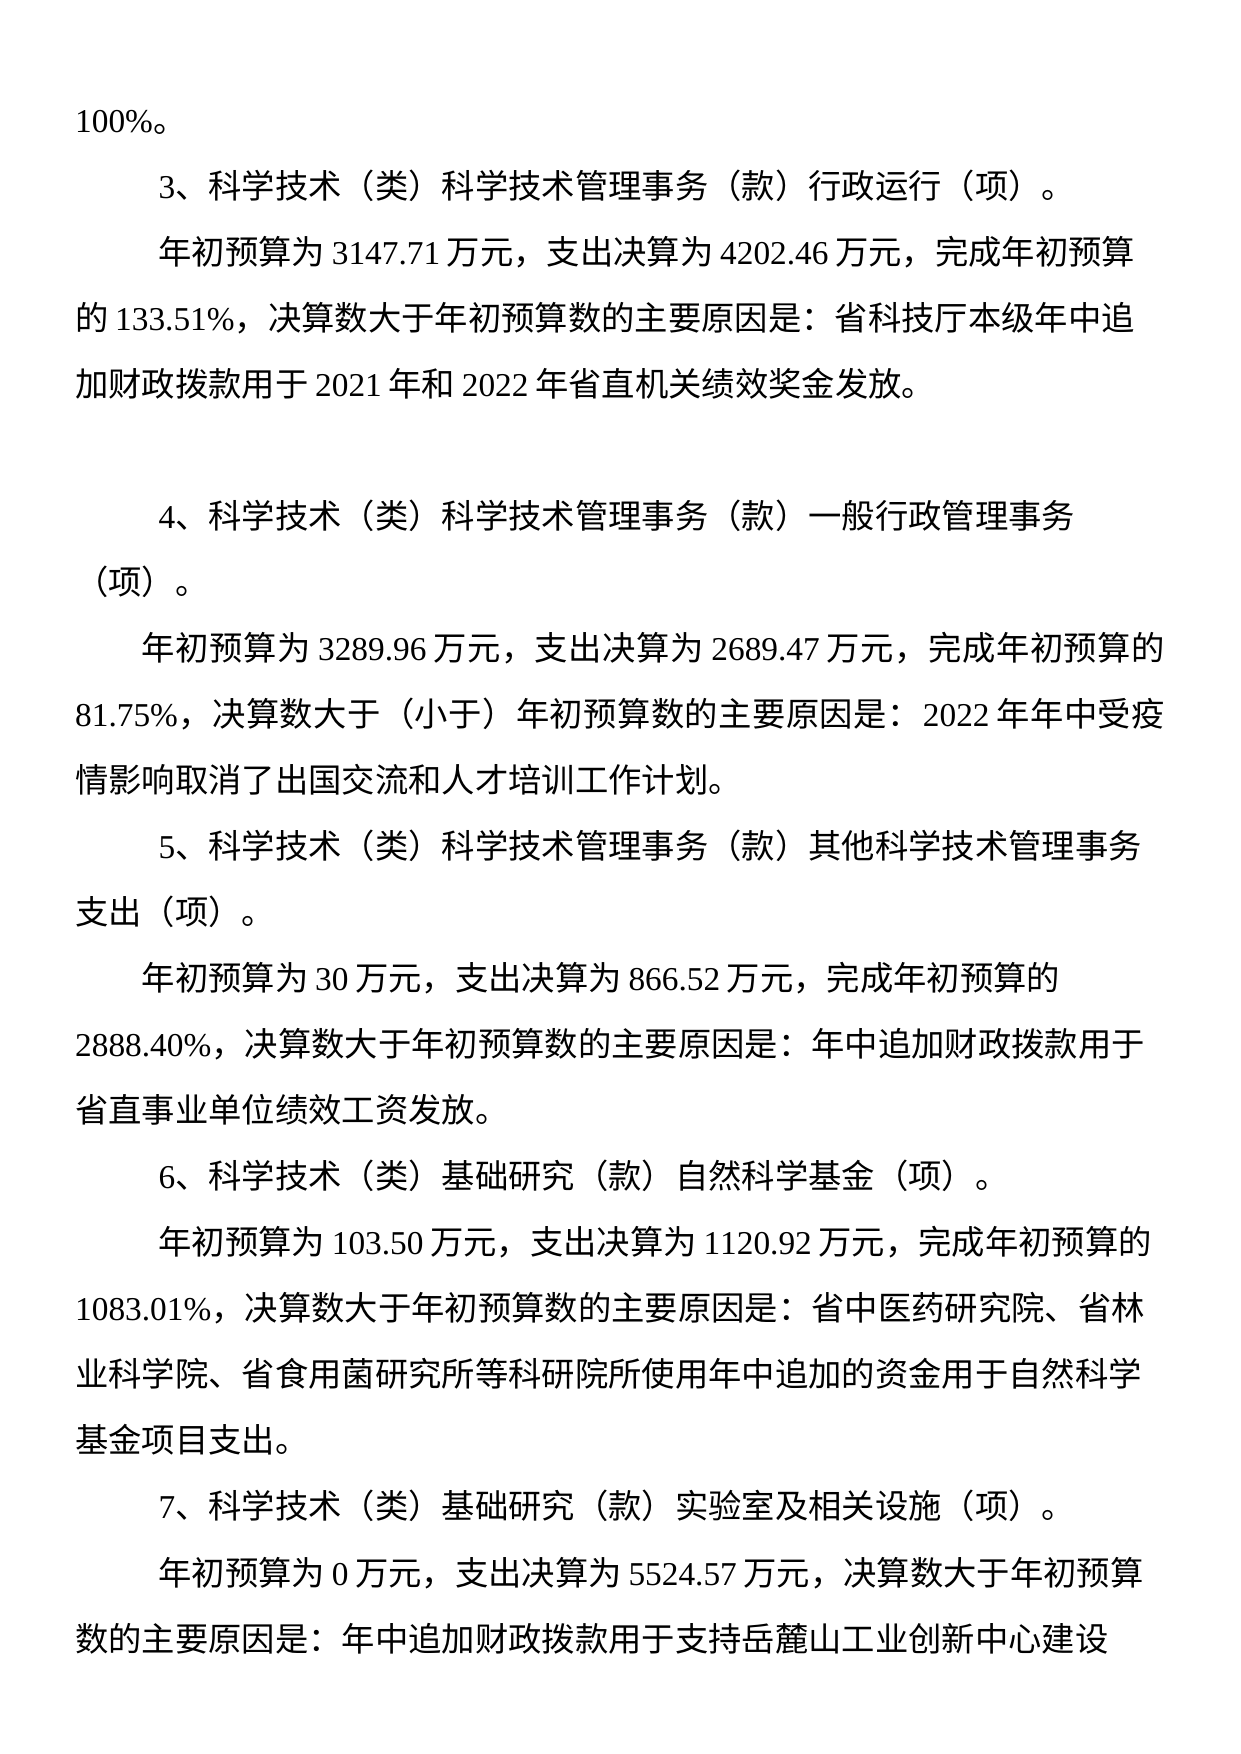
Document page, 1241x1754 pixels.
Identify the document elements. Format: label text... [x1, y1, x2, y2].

list 科学技术（类）科学技术管理事务（款）一般行政管理事务（项）。 [75, 481, 1165, 613]
text 3、科学技术（类）科学技术管理事务（款）行政运行（项）。 [75, 151, 1165, 217]
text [75, 84, 1165, 151]
list 科学技术（类）基础研究（款）实验室及相关设施（项）。 [75, 1471, 1165, 1537]
text 年初预算为103.50万元，支出决算为1120.92万元，完成年初预算的1083.01%，决算数大于年初预算数的主要原因是：省中医药研究院、省林业科学院、省食用菌研究所等科研院所使用年中追加的资金用于自然科学基金项目支出。 [75, 1207, 1165, 1471]
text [75, 1537, 1165, 1669]
text 年初预算为3289.96万元，支出决算为2689.47万元，完成年初预算的81.75%，决算数大于（小于）年初预算数的主要原因是：2022年年中受疫情影响取消了出国交流和人才培训工作计划。 [75, 613, 1165, 811]
list 科学技术（类）科学技术管理事务（款）其他科学技术管理事务支出（项）。 [75, 811, 1165, 943]
list 科学技术（类）基础研究（款）自然科学基金（项）。 [75, 1141, 1165, 1207]
text 年初预算为30万元，支出决算为866.52万元，完成年初预算的2888.40%，决算数大于年初预算数的主要原因是：年中追加财政拨款用于省直事业单位绩效工资发放。 [75, 943, 1165, 1141]
text 年初预算为3147.71万元，支出决算为4202.46万元，完成年初预算的133.51%，决算数大于年初预算数的主要原因是：省科技厅本级年中追加财政拨款用于2021年和2022年省直机关绩效奖金发放。 [75, 217, 1165, 415]
